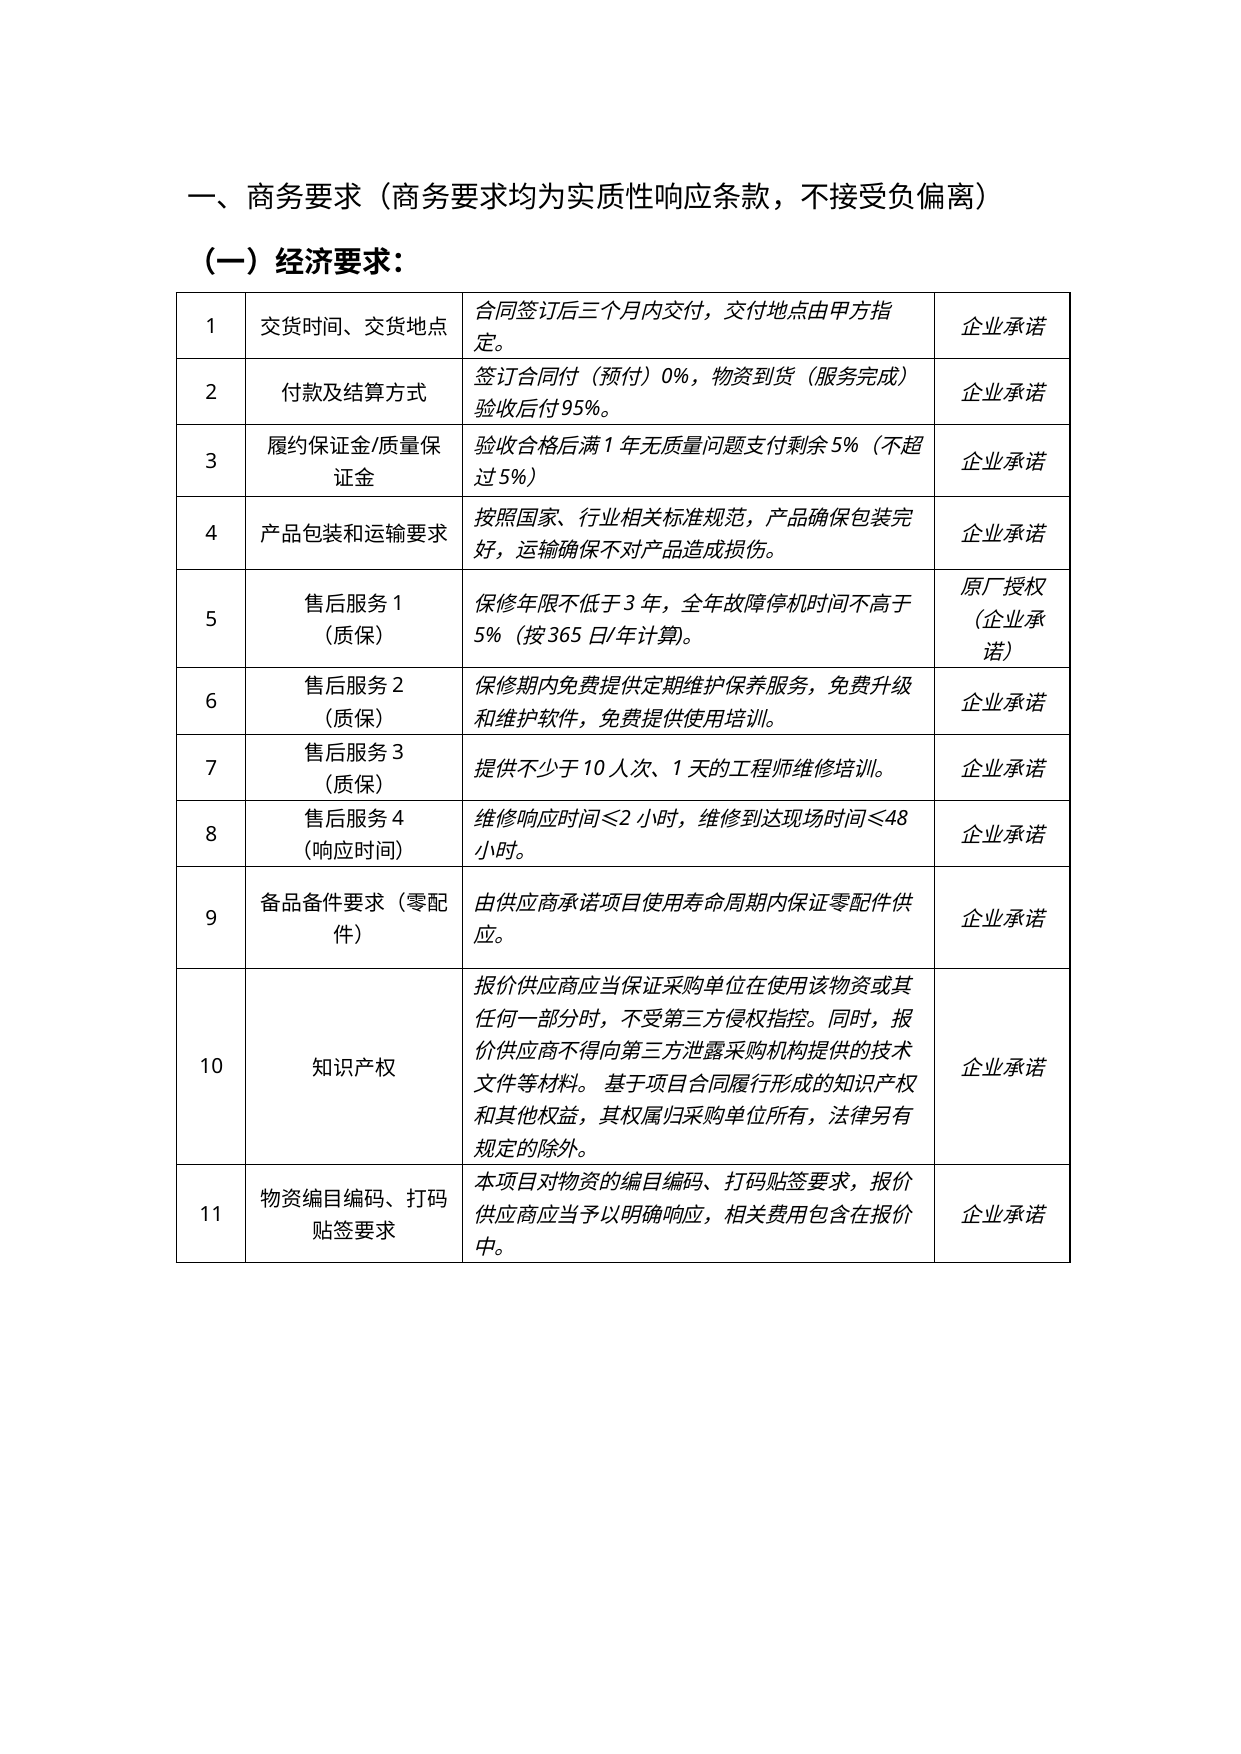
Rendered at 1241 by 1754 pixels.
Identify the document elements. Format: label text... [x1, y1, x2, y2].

table_cell 企业承诺 [935, 359, 1069, 424]
table_cell 5 [177, 570, 245, 667]
table_cell 4 [177, 497, 245, 568]
table_header 交货时间、交货地点 [246, 293, 462, 358]
table_cell 8 [177, 801, 245, 866]
table_cell 维修响应时间≤2小时，维修到达现场时间≤48小时。 [463, 801, 934, 866]
table_cell 售后服务2 （质保） [246, 668, 462, 734]
table_cell 9 [177, 867, 245, 967]
table_cell 验收合格后满1年无质量问题支付剩余5%（不超过5%） [463, 425, 934, 496]
table_cell 付款及结算方式 [246, 359, 462, 424]
table_cell 售后服务3 （质保） [246, 735, 462, 800]
table_cell 由供应商承诺项目使用寿命周期内保证零配件供应。 [463, 867, 934, 967]
table_cell 6 [177, 668, 245, 734]
text （一）经济要求： [187, 227, 1053, 292]
table_cell 企业承诺 [935, 801, 1069, 866]
table_cell 原厂授权（企业承诺） [935, 570, 1069, 667]
table_cell 售后服务4 （响应时间） [246, 801, 462, 866]
table_cell 2 [177, 359, 245, 424]
table_cell 产品包装和运输要求 [246, 497, 462, 568]
table_cell 保修期内免费提供定期维护保养服务，免费升级和维护软件，免费提供使用培训。 [463, 668, 934, 734]
table_cell 3 [177, 425, 245, 496]
table_cell 售后服务1 （质保） [246, 570, 462, 667]
table_cell 7 [177, 735, 245, 800]
table_cell 10 [177, 969, 245, 1163]
table_cell 保修年限不低于3年，全年故障停机时间不高于5%（按365日/年计算)。 [463, 570, 934, 667]
table_cell 企业承诺 [935, 867, 1069, 967]
table_cell 签订合同付（预付）0%，物资到货（服务完成）验收后付95%。 [463, 359, 934, 424]
table_cell 企业承诺 [935, 735, 1069, 800]
table_cell 物资编目编码、打码贴签要求 [246, 1165, 462, 1262]
table_cell 提供不少于10人次、1天的工程师维修培训。 [463, 735, 934, 800]
table_cell 企业承诺 [935, 1165, 1069, 1262]
table_cell 备品备件要求（零配件） [246, 867, 462, 967]
table_header 企业承诺 [935, 293, 1069, 358]
table_cell 11 [177, 1165, 245, 1262]
table_cell 按照国家、行业相关标准规范，产品确保包装完好，运输确保不对产品造成损伤。 [463, 497, 934, 568]
table_header 1 [177, 293, 245, 358]
table_cell 企业承诺 [935, 425, 1069, 496]
table_cell 本项目对物资的编目编码、打码贴签要求，报价供应商应当予以明确响应，相关费用包含在报价中。 [463, 1165, 934, 1262]
table_cell 知识产权 [246, 969, 462, 1163]
table_header 合同签订后三个月内交付，交付地点由甲方指定。 [463, 293, 934, 358]
subtitle 一、商务要求（商务要求均为实质性响应条款，不接受负偏离） [187, 162, 1053, 227]
table_cell 履约保证金/质量保证金 [246, 425, 462, 496]
table_cell 报价供应商应当保证采购单位在使用该物资或其任何一部分时，不受第三方侵权指控。同时，报价供应商不得向第三方泄露采购机构提供的技术文件等材料。 基于项目合同履行形成的知识产权和其他权益，其权属归采购单位所有，法律另有规定的除外。 [463, 969, 934, 1163]
table_cell 企业承诺 [935, 969, 1069, 1163]
table_cell 企业承诺 [935, 497, 1069, 568]
table_cell 企业承诺 [935, 668, 1069, 734]
